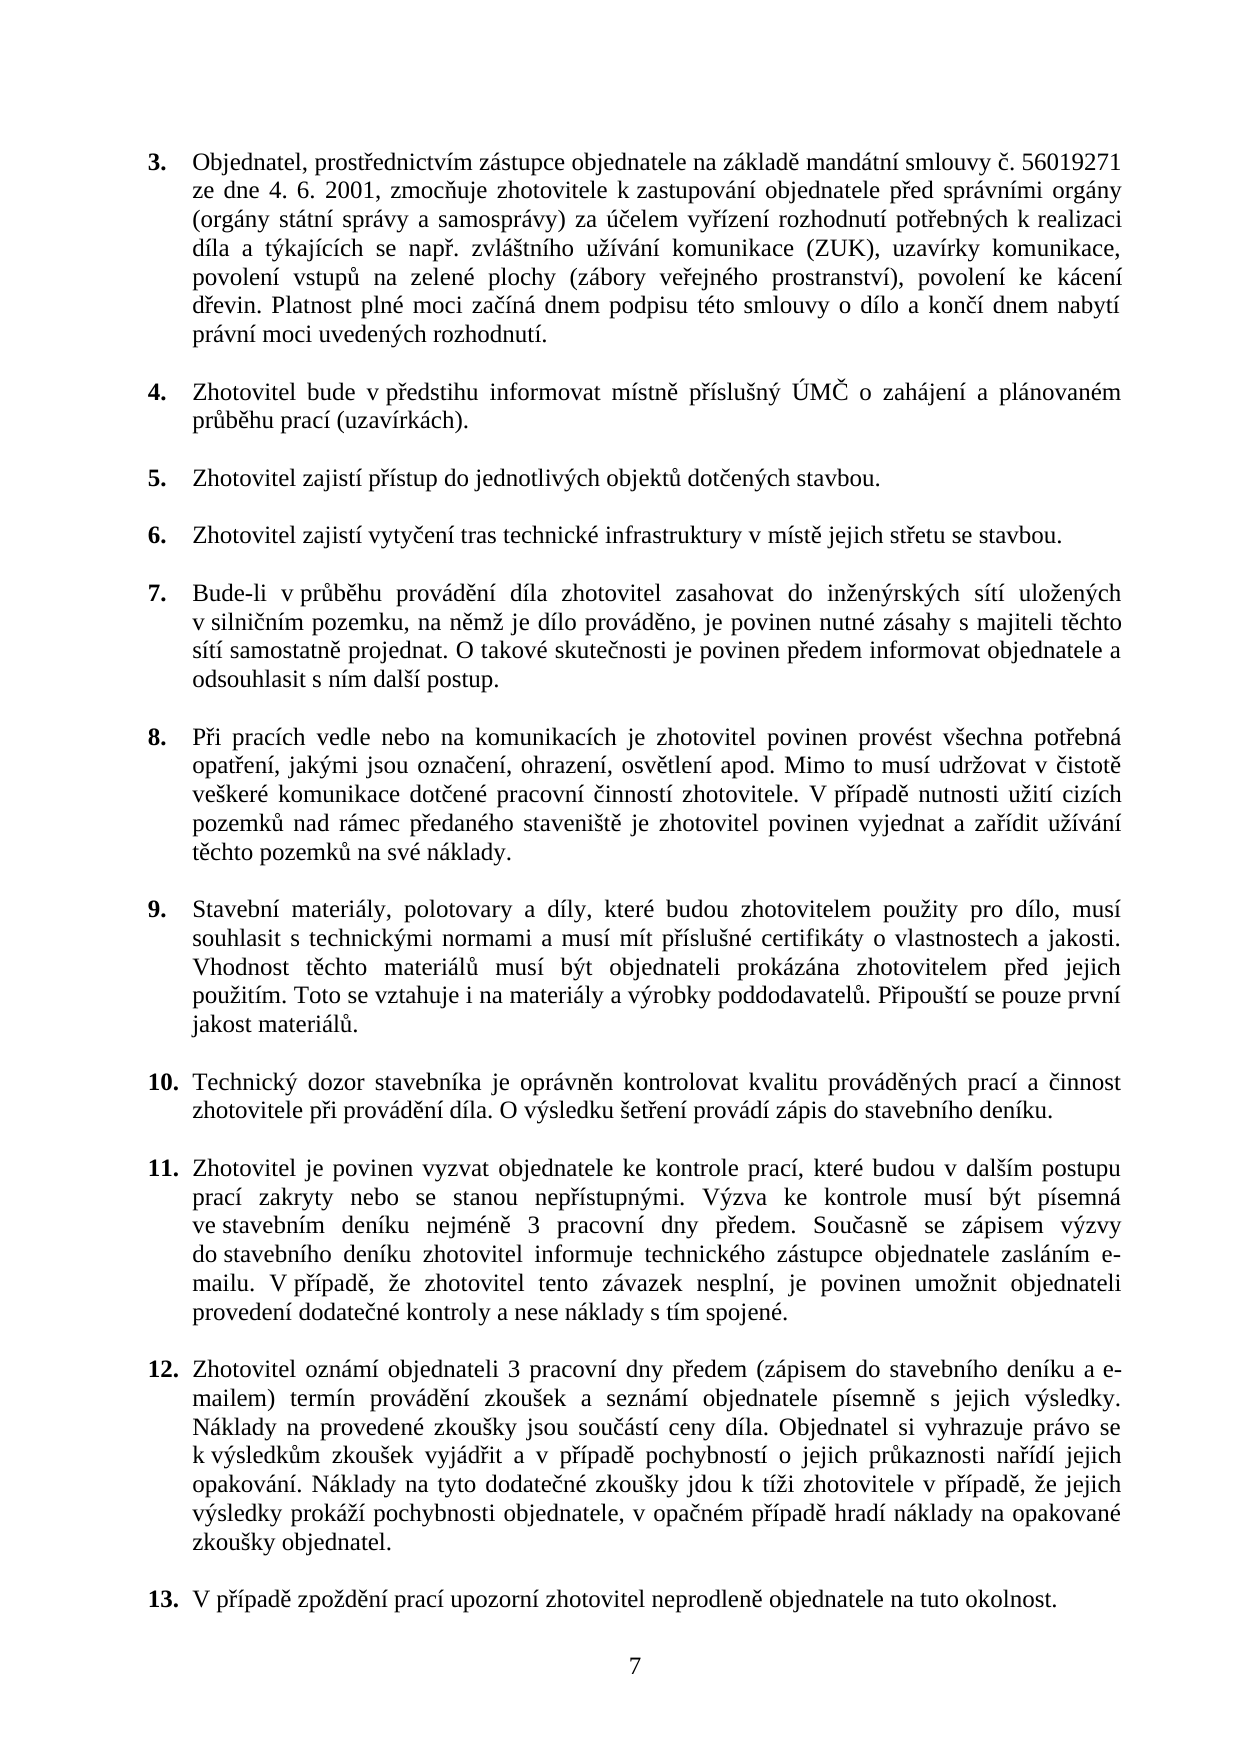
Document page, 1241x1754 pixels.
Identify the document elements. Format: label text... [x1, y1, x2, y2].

list Zhotovitel je povinen vyzvat objednatele ke kontrole prací, které budou v dalším postupu prací zakryty nebo se stanou nepřístupnými. Výzva ke kontrole musí být písemná ve stavebním deníku nejméně 3 pracovní dny předem. Současně se zápisem výzvy do stavebního deníku zhotovitel informuje technického zástupce objednatele zasláním e-mailu. V případě, že zhotovitel tento závazek nesplní, je povinen umožnit objednateli provedení dodatečné kontroly a nese náklady s tím spojené. [148, 1153, 1122, 1326]
list Zhotovitel zajistí přístup do jednotlivých objektů dotčených stavbou. [148, 463, 1122, 492]
list V případě zpoždění prací upozorní zhotovitel neprodleně objednatele na tuto okolnost. [148, 1584, 1122, 1613]
list Při pracích vedle nebo na komunikacích je zhotovitel povinen provést všechna potřebná opatření, jakými jsou označení, ohrazení, osvětlení apod. Mimo to musí udržovat v čistotě veškeré komunikace dotčené pracovní činností zhotovitele. V případě nutnosti užití cizích pozemků nad rámec předaného staveniště je zhotovitel povinen vyjednat a zařídit užívání těchto pozemků na své náklady. [148, 722, 1122, 866]
list Technický dozor stavebníka je oprávněn kontrolovat kvalitu prováděných prací a činnost zhotovitele při provádění díla. O výsledku šetření provádí zápis do stavebního deníku. [148, 1067, 1122, 1124]
list Stavební materiály, polotovary a díly, které budou zhotovitelem použity pro dílo, musí souhlasit s technickými normami a musí mít příslušné certifikáty o vlastnostech a jakosti. Vhodnost těchto materiálů musí být objednateli prokázána zhotovitelem před jejich použitím. Toto se vztahuje i na materiály a výrobky poddodavatelů. Připouští se pouze první jakost materiálů. [148, 894, 1122, 1038]
list Bude-li v průběhu provádění díla zhotovitel zasahovat do inženýrských sítí uložených v silničním pozemku, na němž je dílo prováděno, je povinen nutné zásahy s majiteli těchto sítí samostatně projednat. O takové skutečnosti je povinen předem informovat objednatele a odsouhlasit s ním další postup. [148, 578, 1122, 693]
list Zhotovitel oznámí objednateli 3 pracovní dny předem (zápisem do stavebního deníku a e-mailem) termín provádění zkoušek a seznámí objednatele písemně s jejich výsledky. Náklady na provedené zkoušky jsou součástí ceny díla. Objednatel si vyhrazuje právo se k výsledkům zkoušek vyjádřit a v případě pochybností o jejich průkaznosti nařídí jejich opakování. Náklady na tyto dodatečné zkoušky jdou k tíži zhotovitele v případě, že jejich výsledky prokáží pochybnosti objednatele, v opačném případě hradí náklady na opakované zkoušky objednatel. [148, 1354, 1122, 1556]
list Zhotovitel zajistí vytyčení tras technické infrastruktury v místě jejich střetu se stavbou. [148, 521, 1122, 549]
list Objednatel, prostřednictvím zástupce objednatele na základě mandátní smlouvy č. 56019271 ze dne 4. 6. 2001, zmocňuje zhotovitele k zastupování objednatele před správními orgány (orgány státní správy a samosprávy) za účelem vyřízení rozhodnutí potřebných k realizaci díla a týkajících se např. zvláštního užívání komunikace (ZUK), uzavírky komunikace, povolení vstupů na zelené plochy (zábory veřejného prostranství), povolení ke kácení dřevin. Platnost plné moci začíná dnem podpisu této smlouvy o dílo a končí dnem nabytí právní moci uvedených rozhodnutí. [148, 147, 1122, 348]
list Zhotovitel bude v předstihu informovat místně příslušný ÚMČ o zahájení a plánovaném průběhu prací (uzavírkách). [148, 377, 1122, 434]
